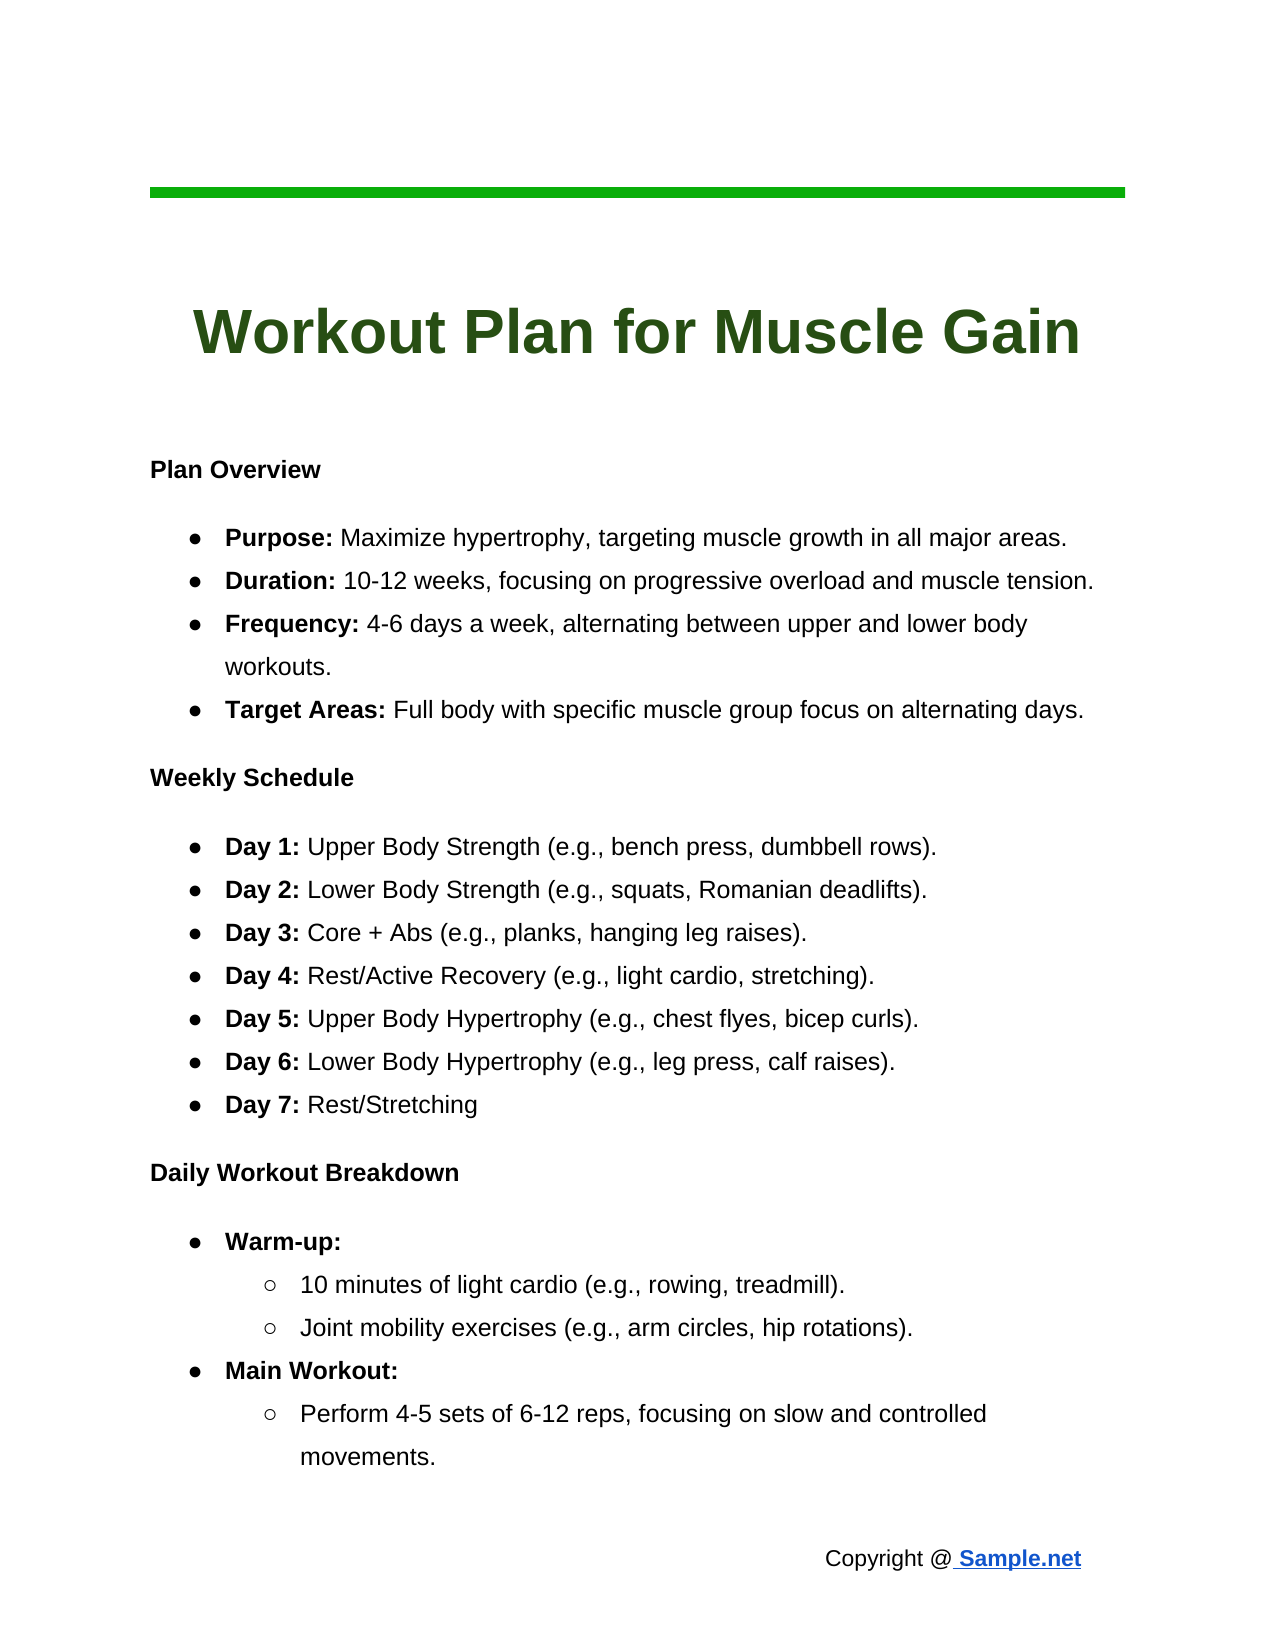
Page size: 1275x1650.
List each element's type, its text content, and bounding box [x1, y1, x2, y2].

list Target Areas: Full body with specific muscle group focus on alternating days. [187, 695, 1125, 724]
subtitle Workout Plan for Muscle Gain [150, 198, 1125, 367]
list Day 4: Rest/Active Recovery (e.g., light cardio, stretching). [187, 961, 1125, 989]
list Day 3: Core + Abs (e.g., planks, hanging leg raises). [187, 918, 1125, 946]
list Day 7: Rest/Stretching [187, 1090, 1125, 1119]
list Frequency: 4-6 days a week, alternating between upper and lower body workouts. [187, 609, 1125, 681]
list Day 1: Upper Body Strength (e.g., bench press, dumbbell rows). [187, 831, 1125, 860]
text Weekly Schedule [150, 763, 1125, 792]
list Joint mobility exercises (e.g., arm circles, hip rotations). [262, 1313, 1125, 1341]
text Plan Overview [150, 411, 1125, 483]
picture [150, 187, 1125, 198]
list Purpose: Maximize hypertrophy, targeting muscle growth in all major areas. [187, 523, 1125, 551]
text Daily Workout Breakdown [150, 1158, 1125, 1187]
list Day 5: Upper Body Hypertrophy (e.g., chest flyes, bicep curls). [187, 1004, 1125, 1033]
list 10 minutes of light cardio (e.g., rowing, treadmill). [262, 1269, 1125, 1298]
list Warm-up: [187, 1226, 1125, 1255]
list Day 6: Lower Body Hypertrophy (e.g., leg press, calf raises). [187, 1047, 1125, 1076]
list Duration: 10-12 weeks, focusing on progressive overload and muscle tension. [187, 566, 1125, 594]
list Day 2: Lower Body Strength (e.g., squats, Romanian deadlifts). [187, 874, 1125, 903]
list Perform 4-5 sets of 6-12 reps, focusing on slow and controlled movements. [262, 1399, 1125, 1471]
list Main Workout: [187, 1356, 1125, 1384]
